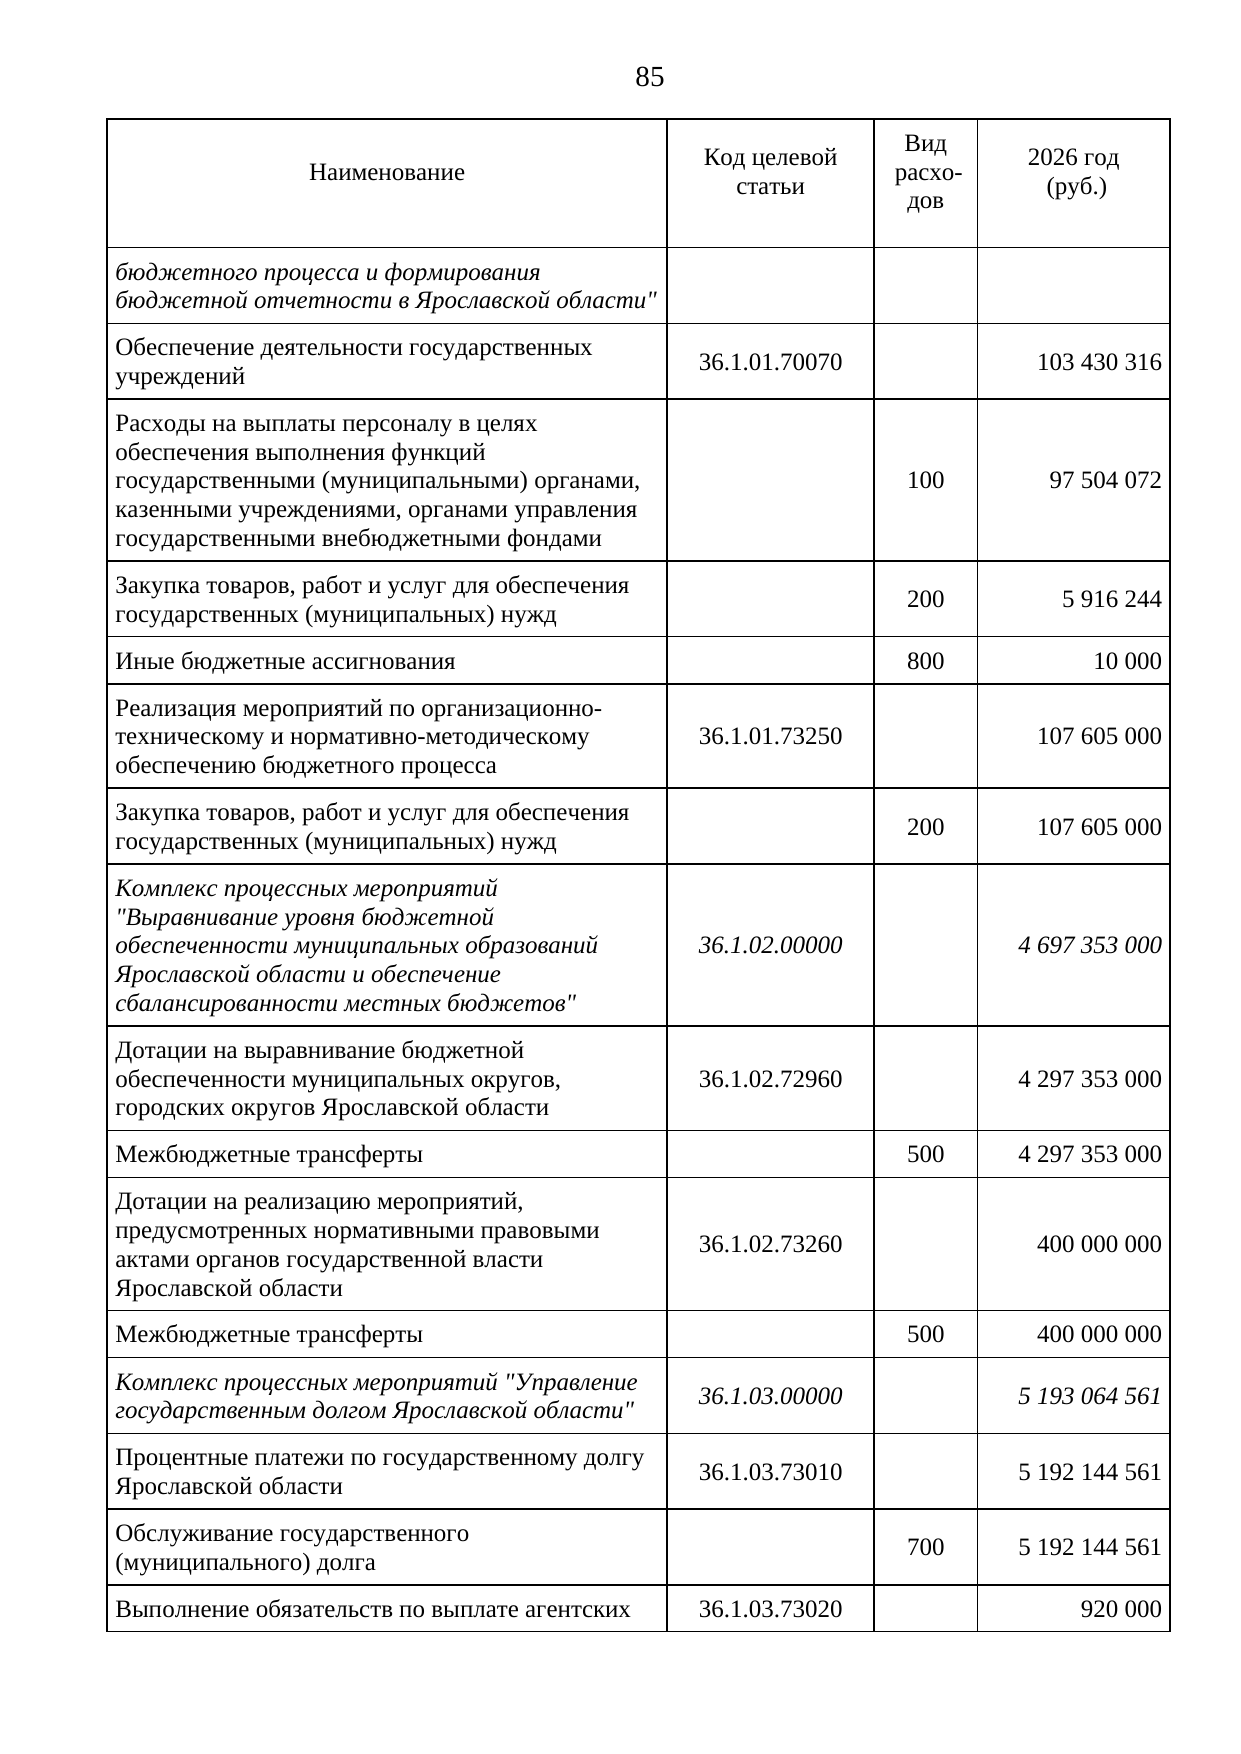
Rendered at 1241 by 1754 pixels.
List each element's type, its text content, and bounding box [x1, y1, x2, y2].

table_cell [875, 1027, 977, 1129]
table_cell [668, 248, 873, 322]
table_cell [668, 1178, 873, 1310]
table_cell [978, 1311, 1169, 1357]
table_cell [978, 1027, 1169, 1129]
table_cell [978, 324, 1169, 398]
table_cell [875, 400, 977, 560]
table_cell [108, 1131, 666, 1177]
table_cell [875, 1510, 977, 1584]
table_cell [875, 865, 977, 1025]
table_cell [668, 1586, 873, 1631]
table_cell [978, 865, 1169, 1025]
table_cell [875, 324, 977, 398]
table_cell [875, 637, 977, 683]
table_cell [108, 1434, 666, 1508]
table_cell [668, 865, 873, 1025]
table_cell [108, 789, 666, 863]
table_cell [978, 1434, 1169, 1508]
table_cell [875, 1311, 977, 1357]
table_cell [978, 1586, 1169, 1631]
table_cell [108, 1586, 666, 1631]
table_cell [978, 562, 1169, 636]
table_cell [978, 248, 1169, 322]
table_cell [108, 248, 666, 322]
table_header Вид расхо- дов [875, 120, 977, 247]
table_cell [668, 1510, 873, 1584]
table_header 2026 год (руб.) [978, 120, 1169, 247]
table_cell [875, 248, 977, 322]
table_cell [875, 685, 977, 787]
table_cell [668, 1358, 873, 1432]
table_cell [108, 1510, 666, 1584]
table_header Код целевой статьи [668, 120, 873, 247]
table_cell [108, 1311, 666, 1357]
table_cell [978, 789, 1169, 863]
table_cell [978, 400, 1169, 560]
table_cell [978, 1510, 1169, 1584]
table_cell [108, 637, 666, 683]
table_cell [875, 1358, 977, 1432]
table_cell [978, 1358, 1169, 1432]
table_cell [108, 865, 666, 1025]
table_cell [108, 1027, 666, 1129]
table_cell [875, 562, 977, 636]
table_header Наименование [108, 120, 666, 247]
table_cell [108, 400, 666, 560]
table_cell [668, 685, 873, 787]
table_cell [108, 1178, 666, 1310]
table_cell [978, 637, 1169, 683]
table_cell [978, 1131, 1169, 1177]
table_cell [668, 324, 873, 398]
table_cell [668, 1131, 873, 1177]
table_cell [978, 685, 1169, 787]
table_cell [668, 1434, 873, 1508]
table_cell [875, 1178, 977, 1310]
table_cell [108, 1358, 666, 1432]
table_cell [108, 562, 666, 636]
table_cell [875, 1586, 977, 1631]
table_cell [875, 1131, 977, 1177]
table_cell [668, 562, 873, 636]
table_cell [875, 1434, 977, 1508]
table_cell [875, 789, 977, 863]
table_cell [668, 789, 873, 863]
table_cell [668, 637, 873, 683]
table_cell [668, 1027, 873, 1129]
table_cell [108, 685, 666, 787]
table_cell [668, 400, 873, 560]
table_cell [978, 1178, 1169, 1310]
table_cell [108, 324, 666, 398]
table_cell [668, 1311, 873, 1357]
